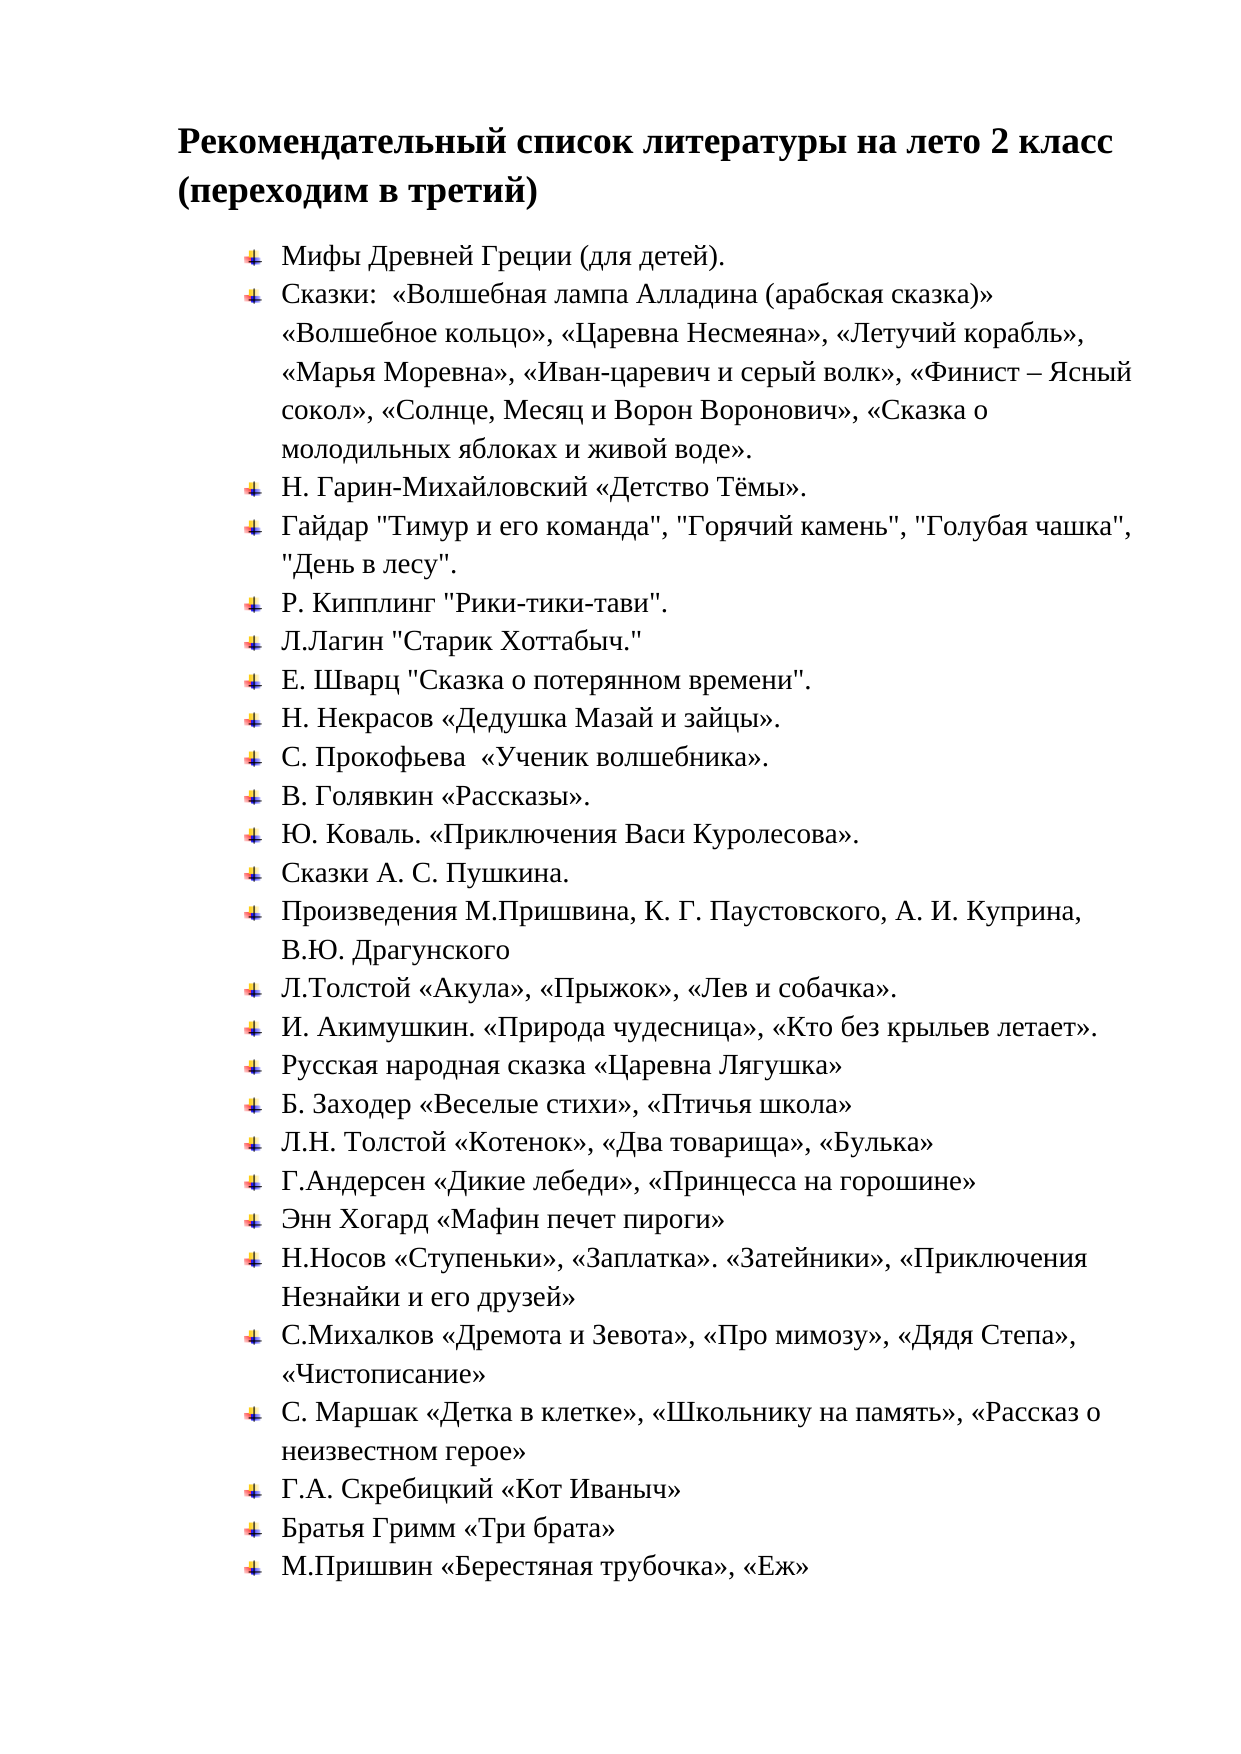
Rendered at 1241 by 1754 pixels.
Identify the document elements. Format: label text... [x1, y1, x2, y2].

picture [244, 1520, 262, 1538]
list Ю. Коваль. «Приключения Васи Куролесова». [243, 816, 1152, 850]
picture [244, 1096, 262, 1114]
picture [244, 1405, 262, 1422]
picture [244, 518, 262, 536]
list Н.Носов «Ступеньки», «Заплатка». «Затейники», «Приключения Незнайки и его друзей» [243, 1240, 1152, 1312]
list Л.Толстой «Акула», «Прыжок», «Лев и собачка». [243, 970, 1152, 1004]
picture [244, 248, 262, 266]
picture [244, 1173, 262, 1191]
picture [244, 826, 262, 844]
picture [244, 1328, 262, 1345]
list Л.Н. Толстой «Котенок», «Два товарища», «Булька» [243, 1124, 1152, 1158]
list Произведения М.Пришвина, К. Г. Паустовского, А. И. Куприна, В.Ю. Драгунского [243, 893, 1152, 965]
list С. Маршак «Детка в клетке», «Школьнику на память», «Рассказ о неизвестном герое» [243, 1394, 1152, 1466]
picture [244, 1250, 262, 1268]
picture [244, 1019, 262, 1037]
list Г.Андерсен «Дикие лебеди», «Принцесса на горошине» [243, 1163, 1152, 1197]
picture [244, 904, 262, 921]
picture [244, 1135, 262, 1152]
list Р. Кипплинг "Рики-тики-тави". [243, 585, 1152, 618]
list М.Пришвин «Берестяная трубочка», «Еж» [243, 1548, 1152, 1582]
picture [244, 1212, 262, 1229]
picture [244, 749, 262, 767]
picture [244, 1482, 262, 1499]
list Б. Заходер «Веселые стихи», «Птичья школа» [243, 1086, 1152, 1119]
list Гайдар "Тимур и его команда", "Горячий камень", "Голубая чашка", "День в лесу". [243, 508, 1152, 580]
list И. Акимушкин. «Природа чудесница», «Кто без крыльев летает». [243, 1009, 1152, 1042]
picture [244, 1058, 262, 1075]
picture [244, 788, 262, 805]
list Е. Шварц "Сказка о потерянном времени". [243, 662, 1152, 696]
picture [244, 981, 262, 998]
picture [244, 672, 262, 690]
picture [244, 480, 262, 497]
list Н. Гарин-Михайловский «Детство Тёмы». [243, 469, 1152, 503]
picture [244, 865, 262, 882]
list Братья Гримм «Три брата» [243, 1510, 1152, 1543]
list Л.Лагин "Старик Хоттабыч." [243, 623, 1152, 657]
list С. Прокофьева «Ученик волшебника». [243, 739, 1152, 773]
list Г.А. Скребицкий «Кот Иваныч» [243, 1471, 1152, 1505]
list Русская народная сказка «Царевна Лягушка» [243, 1047, 1152, 1081]
picture [244, 595, 262, 613]
picture [244, 287, 262, 304]
picture [244, 634, 262, 651]
list Мифы Древней Греции (для детей). [243, 238, 1152, 272]
list В. Голявкин «Рассказы». [243, 778, 1152, 811]
text Рекомендательный список литературы на лето 2 класс (переходим в третий) [177, 118, 1152, 211]
picture [244, 711, 262, 728]
list Н. Некрасов «Дедушка Мазай и зайцы». [243, 701, 1152, 734]
list С.Михалков «Дремота и Зевота», «Про мимозу», «Дядя Степа», «Чистописание» [243, 1317, 1152, 1389]
picture [244, 1559, 262, 1576]
list Энн Хогард «Мафин печет пироги» [243, 1202, 1152, 1235]
list Сказки: «Волшебная лампа Алладина (арабская сказка)» «Волшебное кольцо», «Царевна Несмеяна», «Летучий корабль», «Марья Моревна», «Иван-царевич и серый волк», «Финист – Ясный сокол», «Солнце, Месяц и Ворон Воронович», «Сказка о молодильных яблоках и живой воде». [243, 277, 1152, 464]
list Сказки А. С. Пушкина. [243, 855, 1152, 888]
